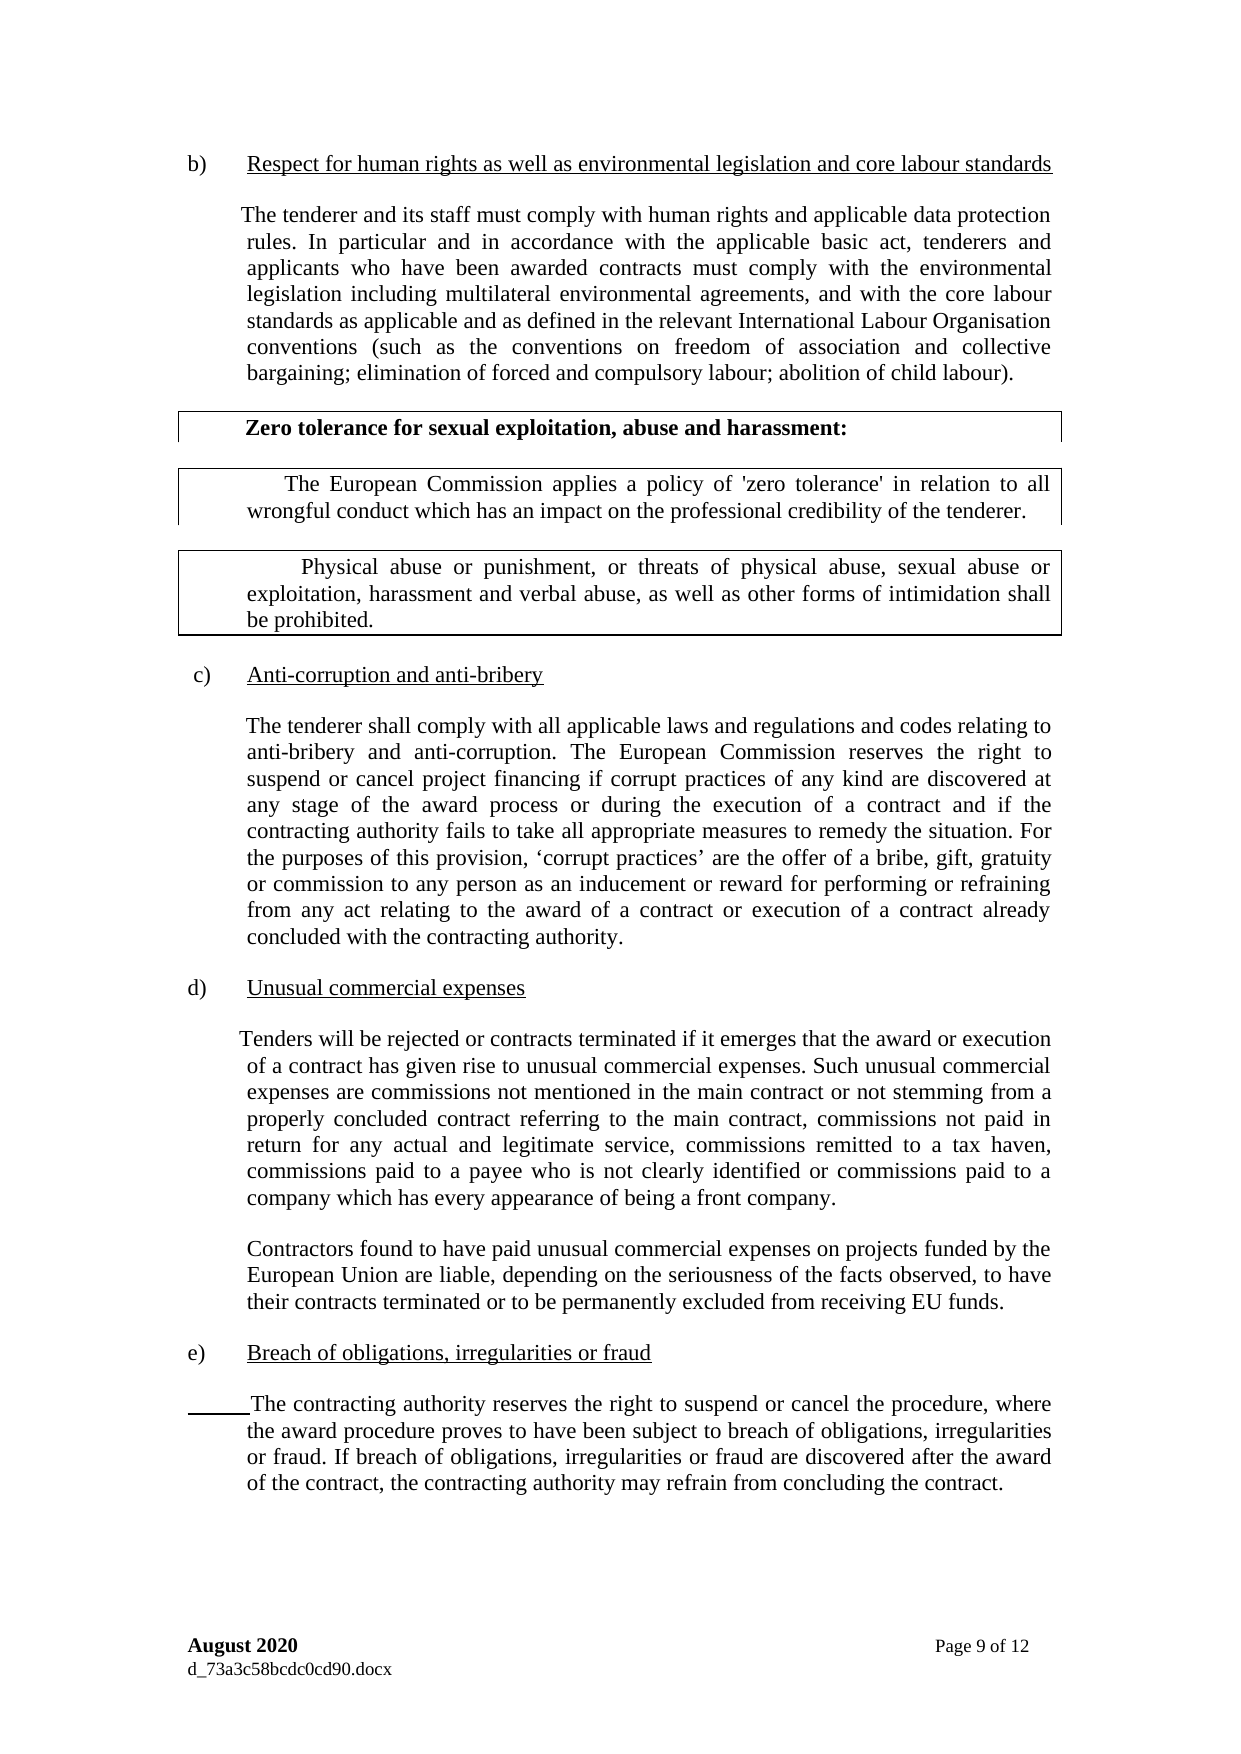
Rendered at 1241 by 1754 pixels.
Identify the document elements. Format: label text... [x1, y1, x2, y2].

text b) Respect for human rights as well as environmental legislation and core labour standards [187, 150, 1053, 176]
text Physical abuse or punishment, or threats of physical abuse, sexual abuse or exploitation, harassment and verbal abuse, as well as other forms of intimidation shall be prohibited. [179, 551, 1061, 634]
text The contracting authority reserves the right to suspend or cancel the procedure, where the award procedure proves to have been subject to breach of obligations, irregularities or fraud. If breach of obligations, irregularities or fraud are discovered after the award of the contract, the contracting authority may refrain from concluding the contract. [187, 1390, 1053, 1496]
text Zero tolerance for sexual exploitation, abuse and harassment: [179, 412, 1061, 442]
text The tenderer shall comply with all applicable laws and regulations and codes relating to anti-bribery and anti-corruption. The European Commission reserves the right to suspend or cancel project financing if corrupt practices of any kind are discovered at any stage of the award process or during the execution of a contract and if the contracting authority fails to take all appropriate measures to remedy the situation. For the purposes of this provision, ‘corrupt practices’ are the offer of a bribe, gift, gratuity or commission to any person as an inducement or reward for performing or refraining from any act relating to the award of a contract or execution of a contract already concluded with the contracting authority. [187, 712, 1053, 949]
text c) Anti-corruption and anti-bribery [187, 661, 1053, 687]
text The tenderer and its staff must comply with human rights and applicable data protection rules. In particular and in accordance with the applicable basic act, tenderers and applicants who have been awarded contracts must comply with the environmental legislation including multilateral environmental agreements, and with the core labour standards as applicable and as defined in the relevant International Labour Organisation conventions (such as the conventions on freedom of association and collective bargaining; elimination of forced and compulsory labour; abolition of child labour). [187, 201, 1053, 386]
text d) Unusual commercial expenses [187, 974, 1053, 1001]
text The European Commission applies a policy of 'zero tolerance' in relation to all wrongful conduct which has an impact on the professional credibility of the tenderer. [179, 469, 1061, 525]
text e) Breach of obligations, irregularities or fraud [187, 1339, 1053, 1365]
text Tenders will be rejected or contracts terminated if it emerges that the award or execution of a contract has given rise to unusual commercial expenses. Such unusual commercial expenses are commissions not mentioned in the main contract or not stemming from a properly concluded contract referring to the main contract, commissions not paid in return for any actual and legitimate service, commissions remitted to a tax haven, commissions paid to a payee who is not clearly identified or commissions paid to a company which has every appearance of being a front company. [187, 1026, 1053, 1210]
text Contractors found to have paid unusual commercial expenses on projects funded by the European Union are liable, depending on the seriousness of the facts observed, to have their contracts terminated or to be permanently excluded from receiving EU funds. [187, 1235, 1053, 1314]
